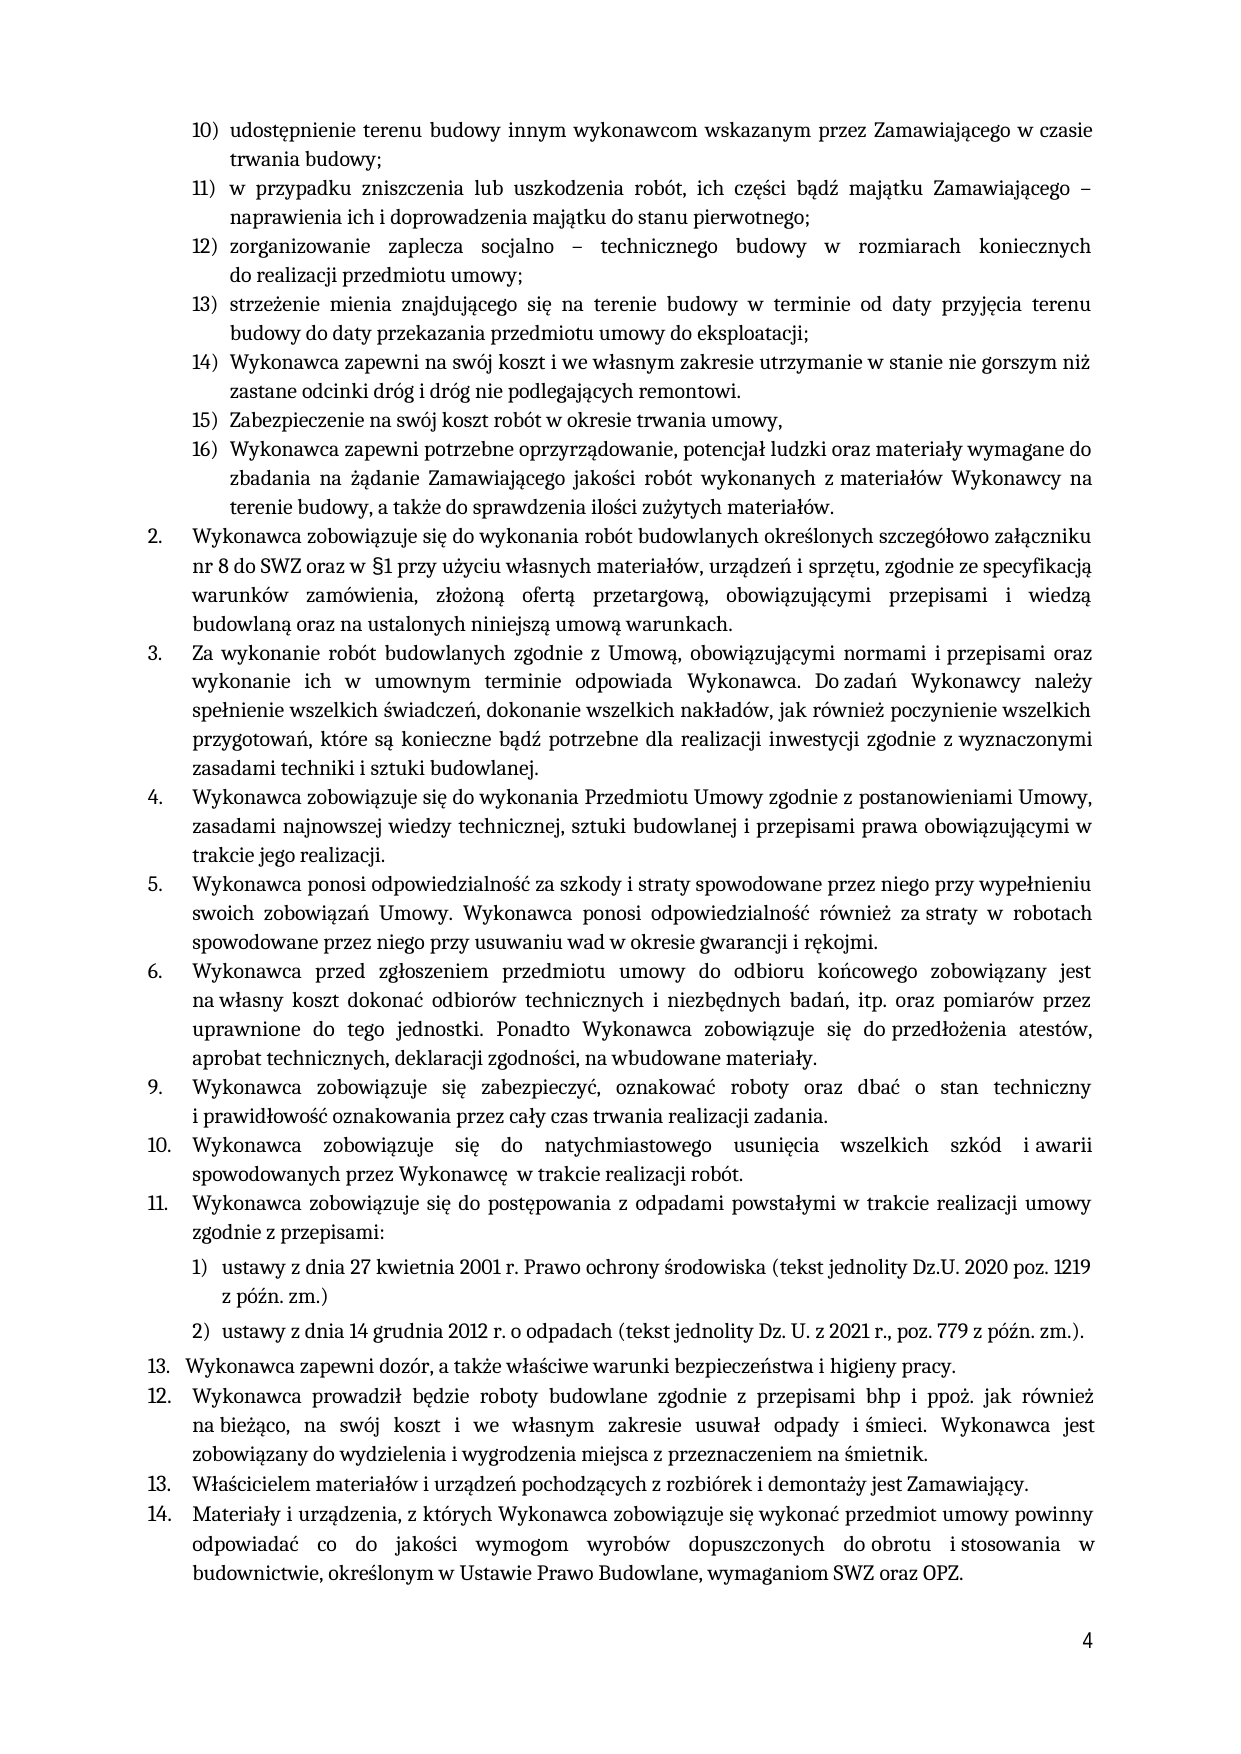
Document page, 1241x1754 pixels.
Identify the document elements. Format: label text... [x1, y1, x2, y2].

list Za wykonanie robót budowlanych zgodnie z Umową, obowiązującymi normami i przepisami oraz wykonanie ich w umownym terminie odpowiada Wykonawca. Do zadań Wykonawcy należy spełnienie wszelkich świadczeń, dokonanie wszelkich nakładów, jak również poczynienie wszelkich przygotowań, które są konieczne bądź potrzebne dla realizacji inwestycji zgodnie z wyznaczonymi zasadami techniki i sztuki budowlanej. [148, 640, 1092, 781]
list Wykonawca zapewni dozór, a także właściwe warunki bezpieczeństwa i higieny pracy. [148, 1354, 1095, 1379]
list zorganizowanie zaplecza socjalno – technicznego budowy w rozmiarach koniecznych do realizacji przedmiotu umowy; [192, 234, 1092, 288]
list Wykonawca zobowiązuje się do wykonania Przedmiotu Umowy zgodnie z postanowieniami Umowy, zasadami najnowszej wiedzy technicznej, sztuki budowlanej i przepisami prawa obowiązującymi w trakcie jego realizacji. [148, 785, 1092, 868]
list Wykonawca prowadził będzie roboty budowlane zgodnie z przepisami bhp i ppoż. jak również na bieżąco, na swój koszt i we własnym zakresie usuwał odpady i śmieci. Wykonawca jest zobowiązany do wydzielenia i wygrodzenia miejsca z przeznaczeniem na śmietnik. [148, 1383, 1095, 1467]
list Wykonawca ponosi odpowiedzialność za szkody i straty spowodowane przez niego przy wypełnieniu swoich zobowiązań Umowy. Wykonawca ponosi odpowiedzialność również za straty w robotach spowodowane przez niego przy usuwaniu wad w okresie gwarancji i rękojmi. [148, 872, 1092, 955]
list ustawy z dnia 14 grudnia 2012 r. o odpadach (tekst jednolity Dz. U. z 2021 r., poz. 779 z późn. zm.). [192, 1319, 1092, 1344]
list Właścicielem materiałów i urządzeń pochodzących z rozbiórek i demontaży jest Zamawiający. [148, 1471, 1095, 1497]
list udostępnienie terenu budowy innym wykonawcom wskazanym przez Zamawiającego w czasie trwania budowy; [192, 118, 1092, 172]
list Wykonawca zobowiązuje się do natychmiastowego usunięcia wszelkich szkód i awarii spowodowanych przez Wykonawcę w trakcie realizacji robót. [148, 1132, 1092, 1187]
list Wykonawca zapewni potrzebne oprzyrządowanie, potencjał ludzki oraz materiały wymagane do zbadania na żądanie Zamawiającego jakości robót wykonanych z materiałów Wykonawcy na terenie budowy, a także do sprawdzenia ilości zużytych materiałów. [192, 437, 1092, 520]
list Zabezpieczenie na swój koszt robót w okresie trwania umowy, [192, 408, 1092, 433]
list Wykonawca zobowiązuje się do wykonania robót budowlanych określonych szczegółowo załączniku nr 8 do SWZ oraz w 1 przy użyciu własnych materiałów, urządzeń i sprzętu, zgodnie ze specyfikacją warunków zamówienia, złożoną ofertą przetargową, obowiązującymi przepisami i wiedzą budowlaną oraz na ustalonych niniejszą umową warunkach. [148, 523, 1092, 636]
list ustawy z dnia 27 kwietnia 2001 r. Prawo ochrony środowiska (tekst jednolity Dz.U. 2020 poz. 1219 z późn. zm.) [192, 1254, 1092, 1309]
list Wykonawca zobowiązuje się zabezpieczyć, oznakować roboty oraz dbać o stan techniczny i prawidłowość oznakowania przez cały czas trwania realizacji zadania. [148, 1074, 1092, 1129]
list Materiały i urządzenia, z których Wykonawca zobowiązuje się wykonać przedmiot umowy powinny odpowiadać co do jakości wymogom wyrobów dopuszczonych do obrotu i stosowania w budownictwie, określonym w Ustawie Prawo Budowlane, wymaganiom SWZ oraz OPZ. [148, 1501, 1095, 1585]
list w przypadku zniszczenia lub uszkodzenia robót, ich części bądź majątku Zamawiającego – naprawienia ich i doprowadzenia majątku do stanu pierwotnego; [192, 176, 1092, 230]
list Wykonawca zapewni na swój koszt i we własnym zakresie utrzymanie w stanie nie gorszym niż zastane odcinki dróg i dróg nie podlegających remontowi. [192, 350, 1092, 404]
list Wykonawca zobowiązuje się do postępowania z odpadami powstałymi w trakcie realizacji umowy zgodnie z przepisami: [148, 1190, 1092, 1244]
list Wykonawca przed zgłoszeniem przedmiotu umowy do odbioru końcowego zobowiązany jest na własny koszt dokonać odbiorów technicznych i niezbędnych badań, itp. oraz pomiarów przez uprawnione do tego jednostki. Ponadto Wykonawca zobowiązuje się do przedłożenia atestów, aprobat technicznych, deklaracji zgodności, na wbudowane materiały. [148, 959, 1092, 1071]
list strzeżenie mienia znajdującego się na terenie budowy w terminie od daty przyjęcia terenu budowy do daty przekazania przedmiotu umowy do eksploatacji; [192, 292, 1092, 346]
